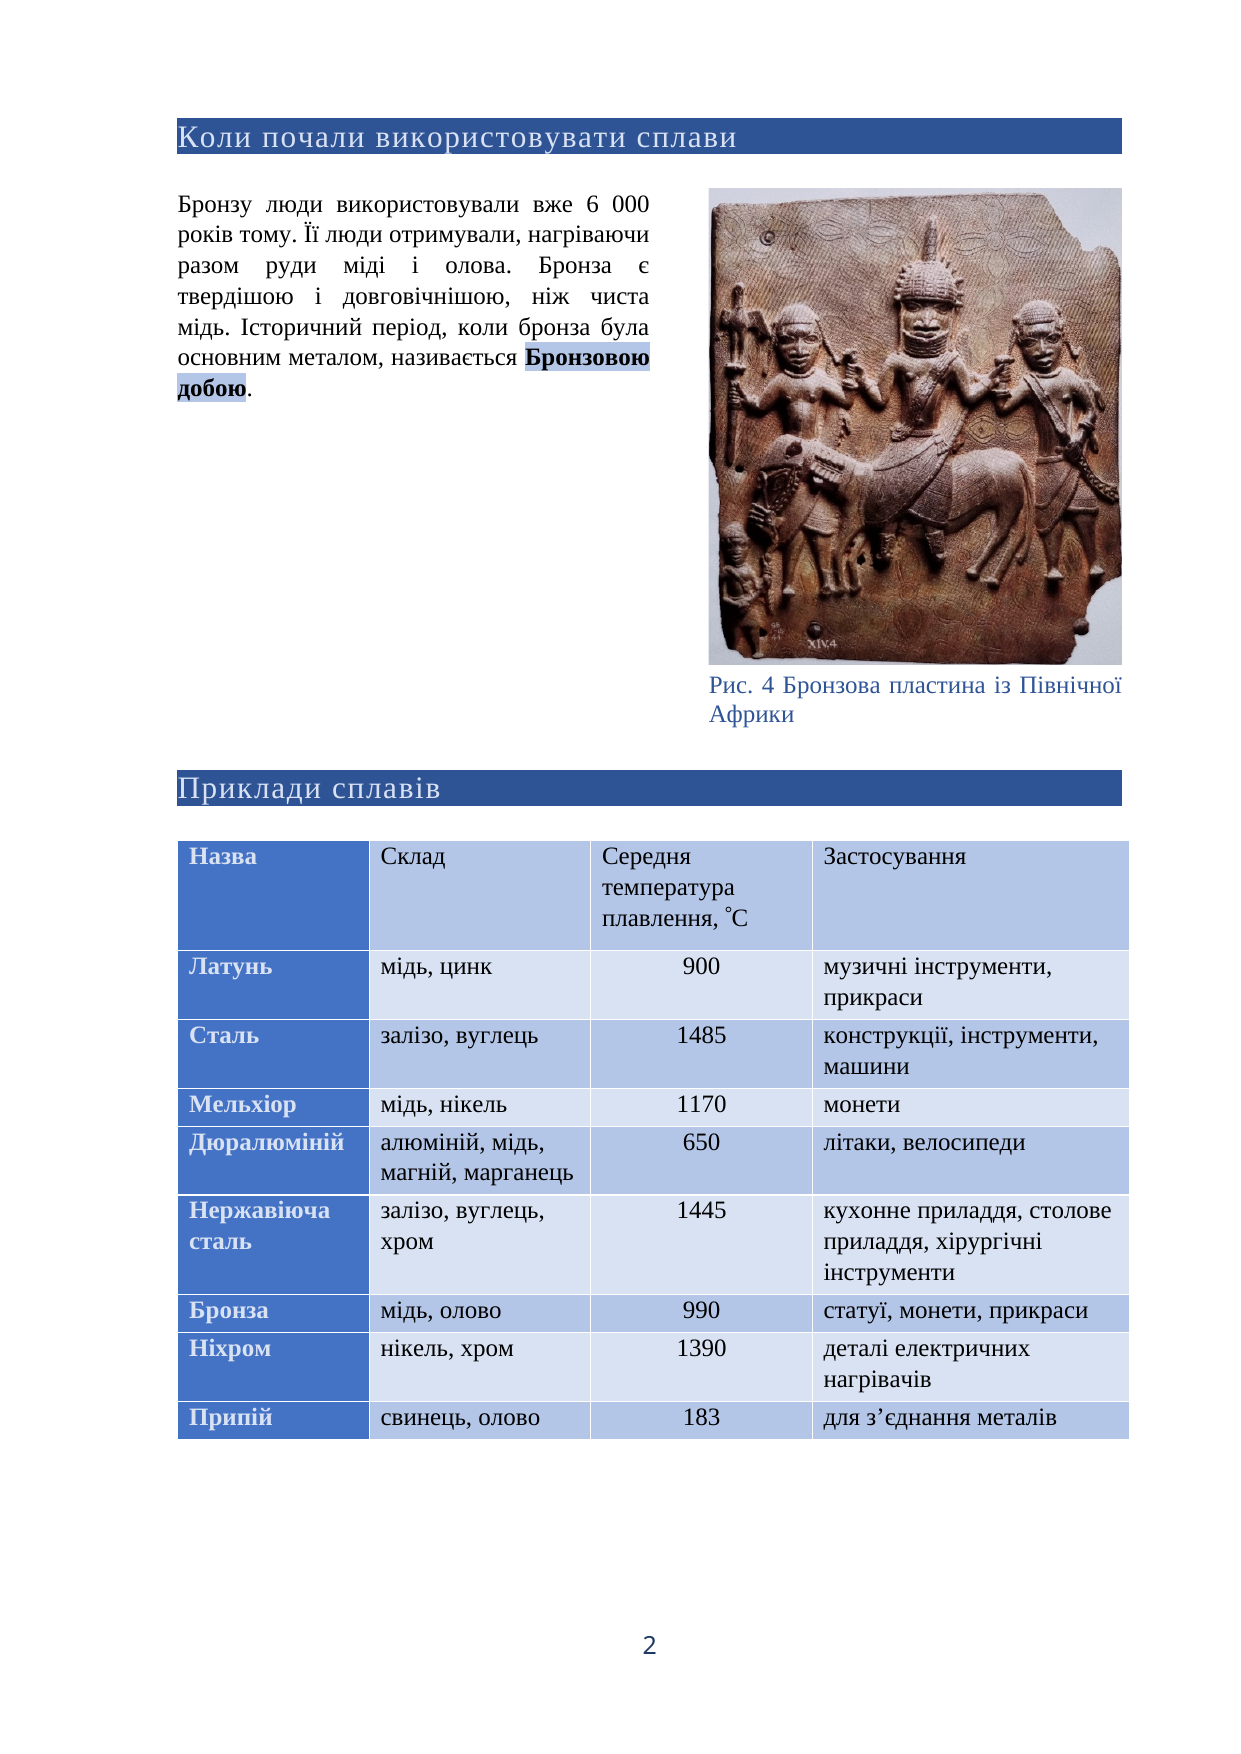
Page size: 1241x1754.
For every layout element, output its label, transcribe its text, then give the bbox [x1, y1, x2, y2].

table_cell свинець, олово [370, 1402, 590, 1439]
table_cell кухонне приладдя, столове приладдя, хірургічні інструменти [813, 1196, 1129, 1294]
table_cell Дюралюміній [178, 1127, 369, 1194]
table_cell залізо, вуглець, хром [370, 1196, 590, 1294]
table_header Середня температура плавлення, C [591, 841, 812, 950]
table_cell Ніхром [178, 1333, 369, 1401]
table_cell статуї, монети, прикраси [813, 1295, 1129, 1332]
table_cell Нержавіюча сталь [178, 1196, 369, 1294]
text Коли почали використовувати сплави [177, 118, 1122, 154]
table_cell 1170 [591, 1089, 812, 1126]
table_cell залізо, вуглець [370, 1020, 590, 1088]
table_cell 1485 [591, 1020, 812, 1088]
table_cell літаки, велосипеди [813, 1127, 1129, 1194]
text Приклади сплавів [177, 770, 1122, 806]
table_cell Мельхіор [178, 1089, 369, 1126]
table_cell алюміній, мідь, магній, марганець [370, 1127, 590, 1194]
text Бронзу люди використовували вже 6 000 років тому. Її люди отримували, нагріваючи разом руди міді і олова. Бронза є твердішою і довговічнішою, ніж чиста мідь. Історичний період, коли бронза була основним металом, називається Бронзовою добою. [177, 189, 650, 402]
table_cell мідь, цинк [370, 951, 590, 1019]
table_cell Бронза [178, 1295, 369, 1332]
table_cell деталі електричних нагрівачів [813, 1333, 1129, 1401]
table_cell 990 [591, 1295, 812, 1332]
table_cell мідь, нікель [370, 1089, 590, 1126]
table_cell Латунь [178, 951, 369, 1019]
table_header Назва [178, 841, 369, 950]
picture [708, 188, 1122, 665]
table_header Склад [370, 841, 590, 950]
table_cell Сталь [178, 1020, 369, 1088]
table_cell мідь, олово [370, 1295, 590, 1332]
table_cell Припій [178, 1402, 369, 1439]
table_cell нікель, хром [370, 1333, 590, 1401]
table_cell 650 [591, 1127, 812, 1194]
table_cell 900 [591, 951, 812, 1019]
table_cell музичні інструменти, прикраси [813, 951, 1129, 1019]
table_cell 183 [591, 1402, 812, 1439]
table_cell монети [813, 1089, 1129, 1126]
table_cell для з’єднання металів [813, 1402, 1129, 1439]
table_cell конструкції, інструменти, машини [813, 1020, 1129, 1088]
table_cell 1390 [591, 1333, 812, 1401]
table_cell 1445 [591, 1196, 812, 1294]
table_header Застосування [813, 841, 1129, 950]
text Рис. 4 Бронзова пластина із Північної Африки [708, 671, 1122, 728]
